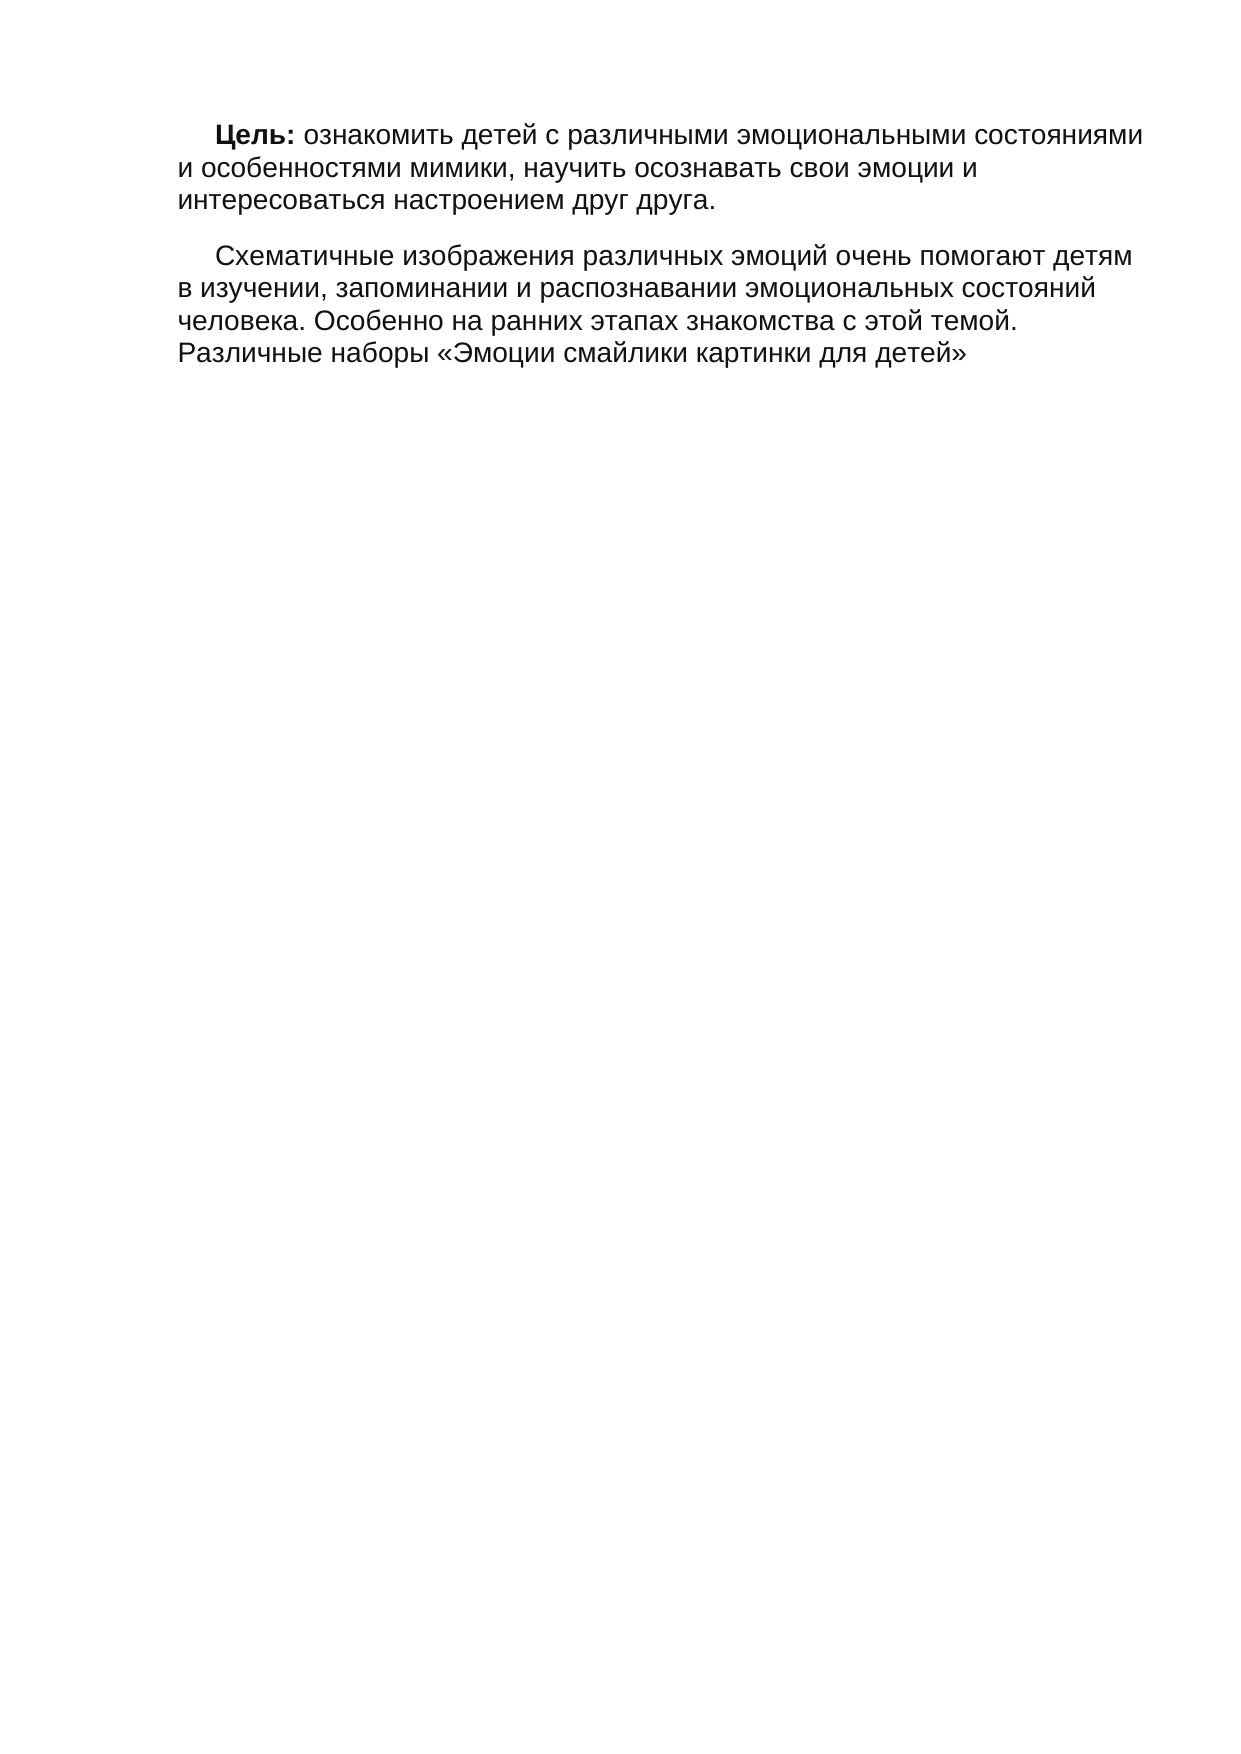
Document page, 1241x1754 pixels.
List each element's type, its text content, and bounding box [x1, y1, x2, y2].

text Цель: ознакомить детей с различными эмоциональными состояниями и особенностями мимики, научить осознавать свои эмоции и интересоваться настроением друг друга. [177, 118, 1152, 215]
text Схематичные изображения различных эмоций очень помогают детям в изучении, запоминании и распознавании эмоциональных состояний человека. Особенно на ранних этапах знакомства с этой темой. Различные наборы «Эмоции смайлики картинки для детей» [177, 239, 1152, 368]
